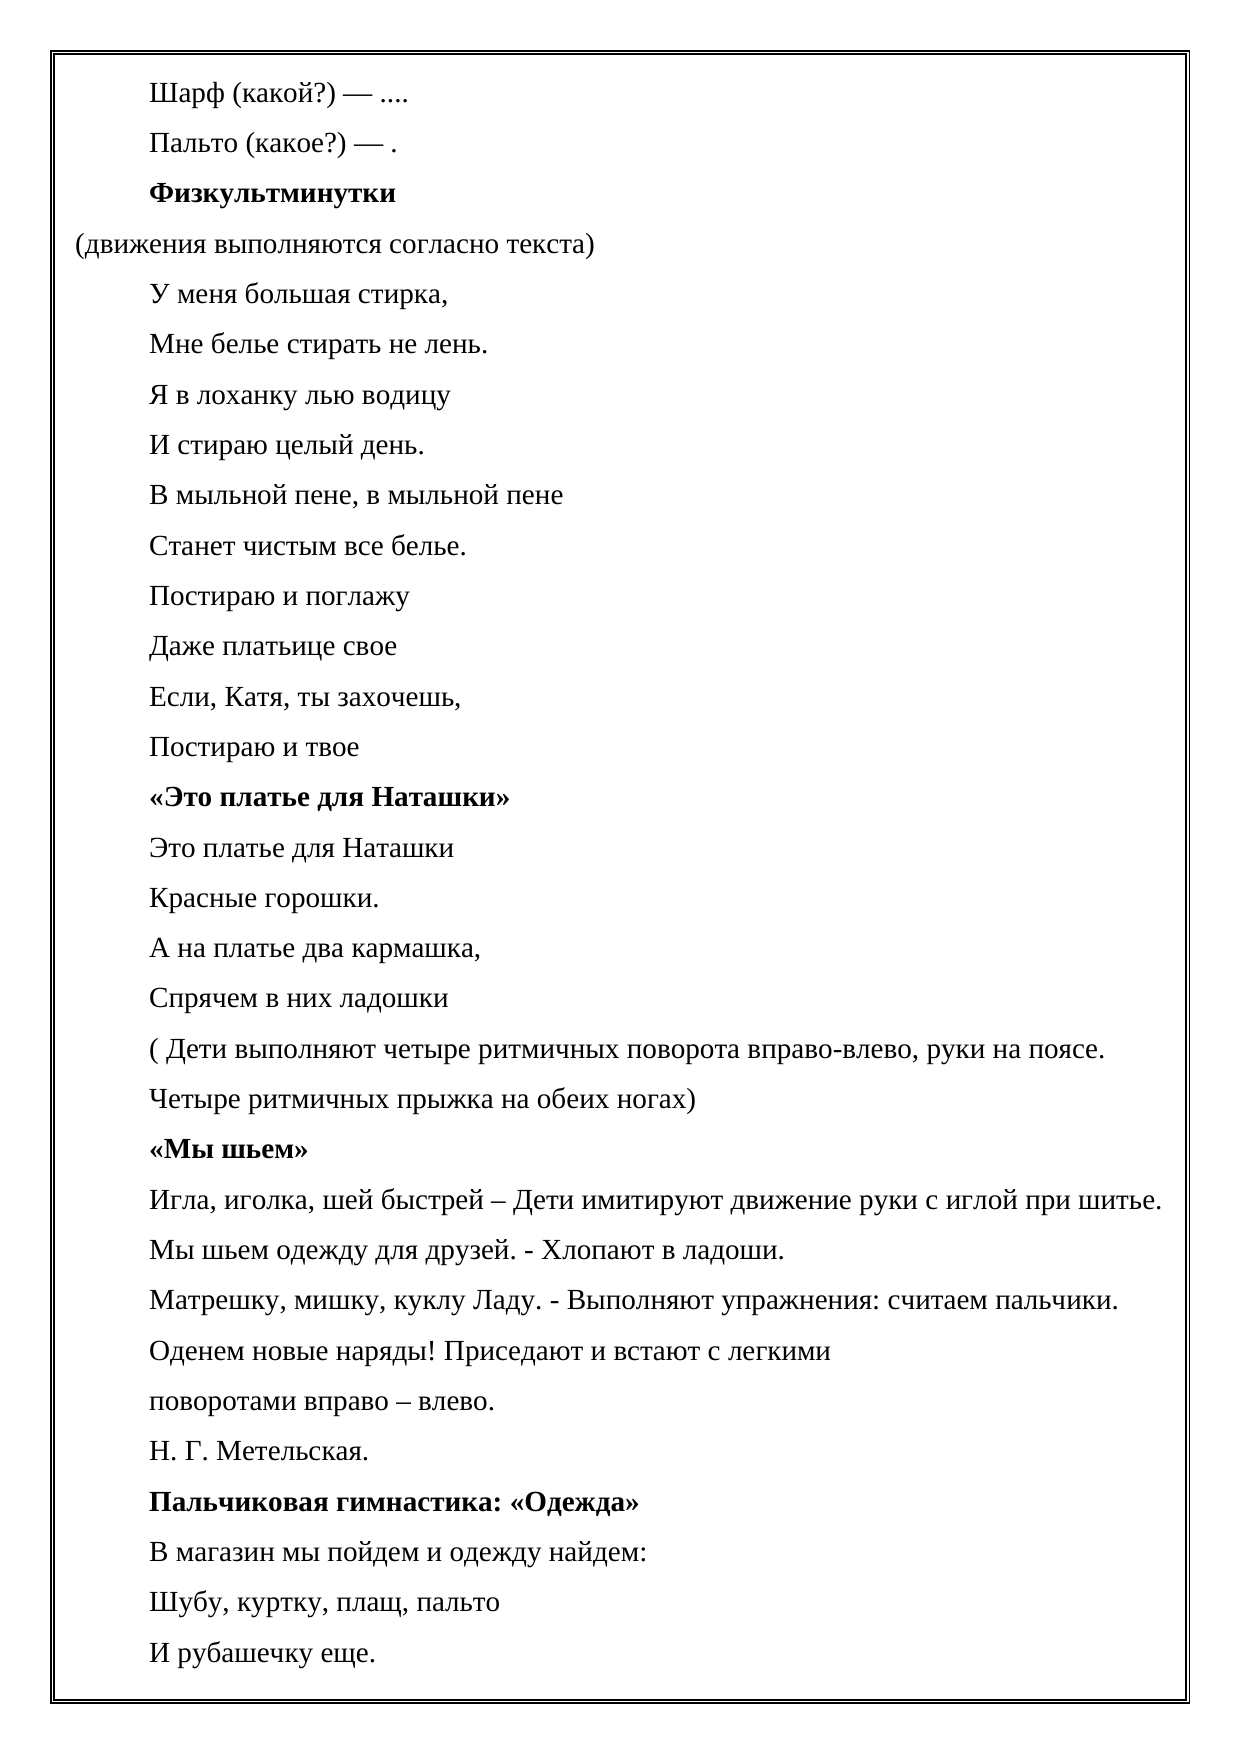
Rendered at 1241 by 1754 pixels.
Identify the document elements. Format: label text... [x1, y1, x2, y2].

text Спрячем в них ладошки [75, 981, 1165, 1014]
text Постираю и поглажу [75, 578, 1165, 612]
text А на платье два кармашка, [75, 930, 1165, 964]
text Красные горошки. [75, 880, 1165, 913]
text Станет чистым все белье. [75, 528, 1165, 561]
text Пальчиковая гимнастика: «Одежда» [75, 1484, 1165, 1517]
text «Мы шьем» [75, 1132, 1165, 1165]
text Мы шьем одежду для друзей. - Хлопают в ладоши. [75, 1232, 1165, 1266]
text Пальто (какое?) — . [75, 125, 1165, 159]
text У меня большая стирка, [75, 276, 1165, 310]
text Это платье для Наташки [75, 830, 1165, 863]
text Если, Катя, ты захочешь, [75, 679, 1165, 712]
text Матрешку, мишку, куклу Ладу. - Выполняют упражнения: считаем пальчики. [75, 1282, 1165, 1316]
text Я в лоханку лью водицу [75, 377, 1165, 410]
text Игла, иголка, шей быстрей – Дети имитируют движение руки с иглой при шитье. [75, 1182, 1165, 1215]
text поворотами вправо – влево. [75, 1383, 1165, 1417]
text Н. Г. Метельская. [75, 1433, 1165, 1467]
text И стираю целый день. [75, 427, 1165, 461]
text Шубу, куртку, плащ, пальто [75, 1584, 1165, 1618]
text Шарф (какой?) — .... [75, 75, 1165, 108]
text Четыре ритмичных прыжка на обеих ногах) [75, 1081, 1165, 1115]
text Даже платьице свое [75, 628, 1165, 662]
text В мыльной пене, в мыльной пене [75, 477, 1165, 511]
text В магазин мы пойдем и одежду найдем: [75, 1534, 1165, 1568]
text «Это платье для Наташки» [75, 779, 1165, 813]
text Физкультминутки (движения выполняются согласно текста) [75, 176, 1165, 259]
text Оденем новые наряды! Приседают и встают с легкими [75, 1333, 1165, 1366]
text Постираю и твое [75, 729, 1165, 763]
text И рубашечку еще. [75, 1635, 1165, 1668]
text Мне белье стирать не лень. [75, 327, 1165, 360]
text ( Дети выполняют четыре ритмичных поворота вправо-влево, руки на поясе. [75, 1031, 1165, 1064]
